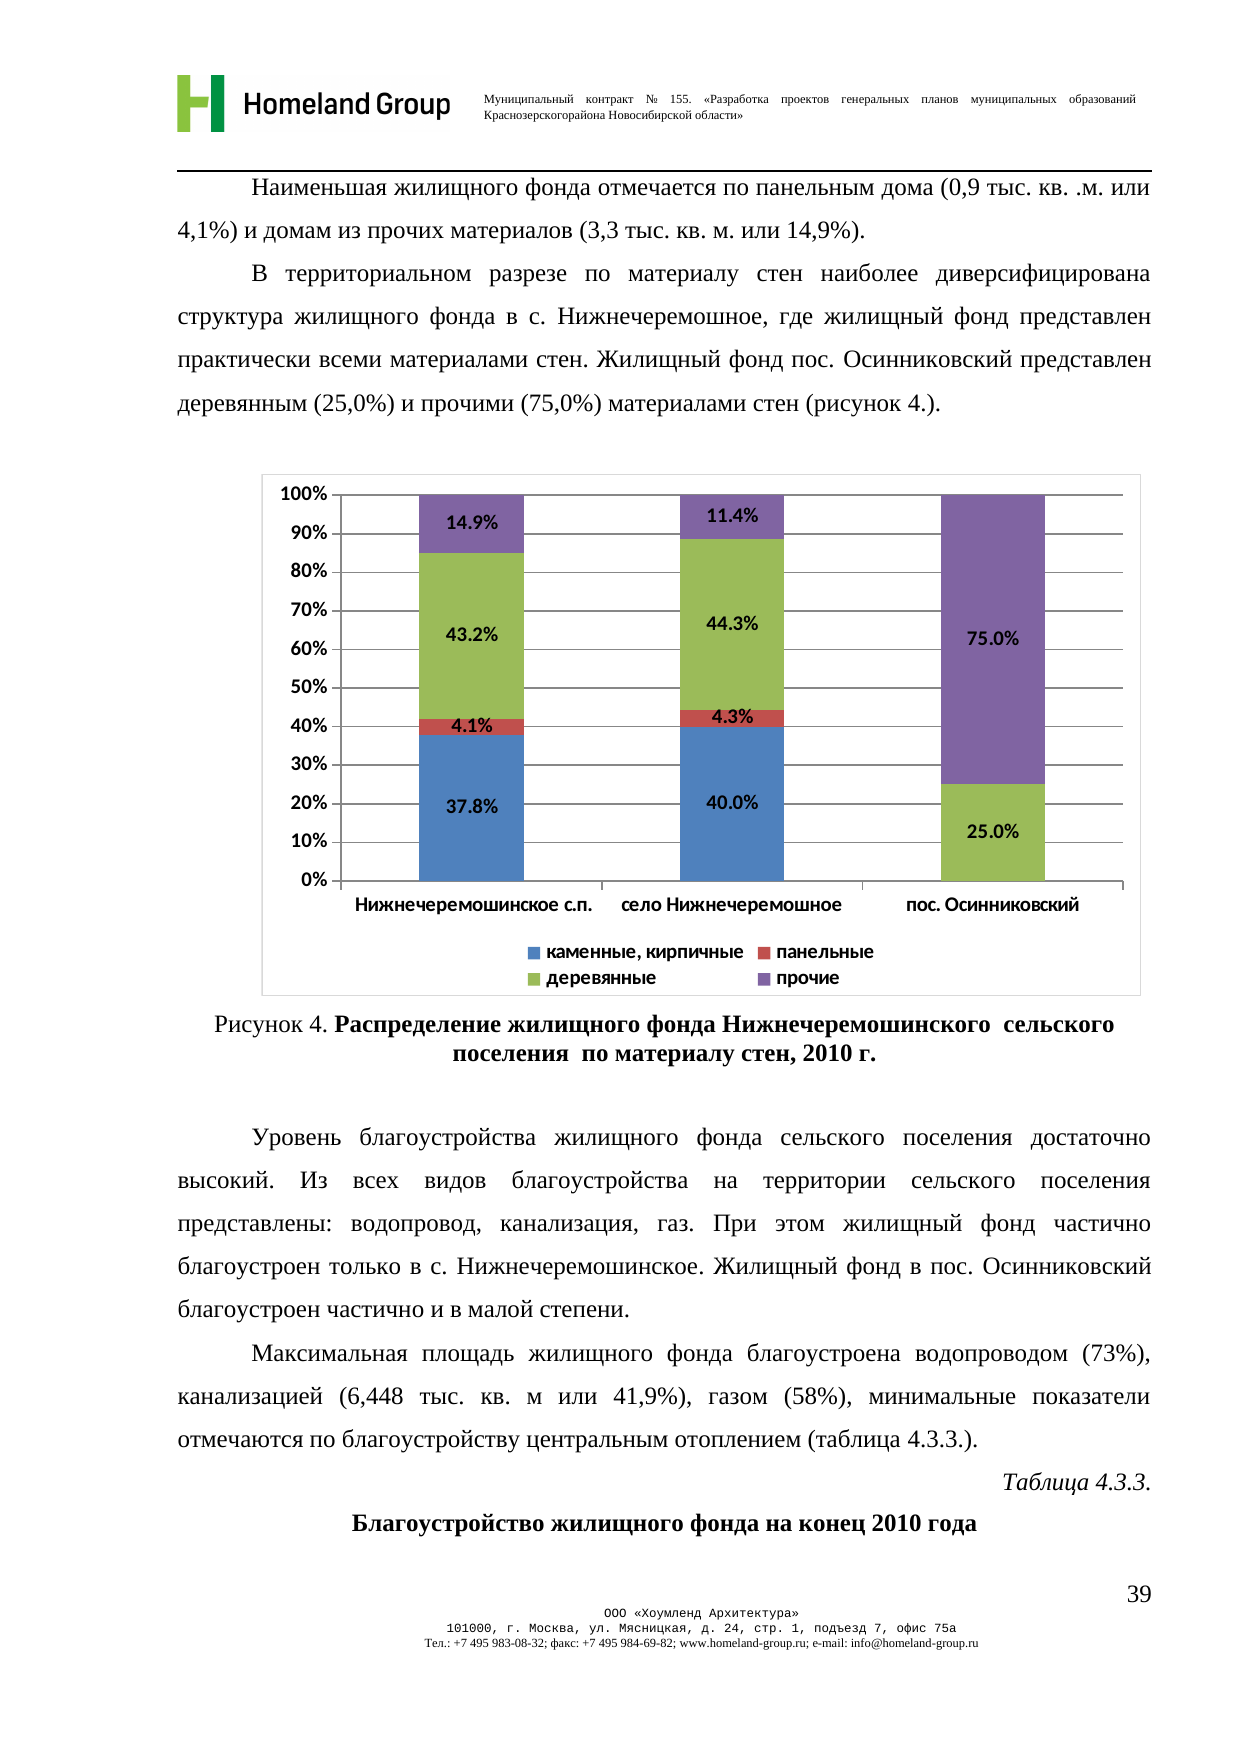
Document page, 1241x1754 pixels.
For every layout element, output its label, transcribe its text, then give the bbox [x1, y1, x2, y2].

text В территориальном разрезе по материалу стен наиболее диверсифицирована структура жилищного фонда в с. Нижнечеремошное, где жилищный фонд представлен практически всеми материалами стен. Жилищный фонд пос. Осинниковский представлен деревянным (25,0%) и прочими (75,0%) материалами стен (рисунок 4.). [177, 258, 1152, 416]
text Уровень благоустройства жилищного фонда сельского поселения достаточно высокий. Из всех видов благоустройства на территории сельского поселения представлены: водопровод, канализация, газ. При этом жилищный фонд частично благоустроен только в с. Нижнечеремошинское. Жилищный фонд в пос. Осинниковский благоустроен частично и в малой степени. [177, 1122, 1152, 1323]
text Наименьшая жилищного фонда отмечается по панельным дома (0,9 тыс. кв. .м. или 4,1%) и домам из прочих материалов (3,3 тыс. кв. м. или 14,9%). [177, 172, 1152, 244]
text Рисунок 4. Распределение жилищного фонда Нижнечеремошинского сельского поселения по материалу стен, 2010 г. [177, 1009, 1152, 1066]
picture [177, 75, 450, 132]
text Благоустройство жилищного фонда на конец 2010 года [177, 1508, 1152, 1537]
text Таблица 4.3.3. [177, 1467, 1152, 1496]
text Максимальная площадь жилищного фонда благоустроена водопроводом (73%), канализацией (6,448 тыс. кв. м или 41,9%), газом (58%), минимальные показатели отмечаются по благоустройству центральным отоплением (таблица 4.3.3.). [177, 1338, 1152, 1453]
